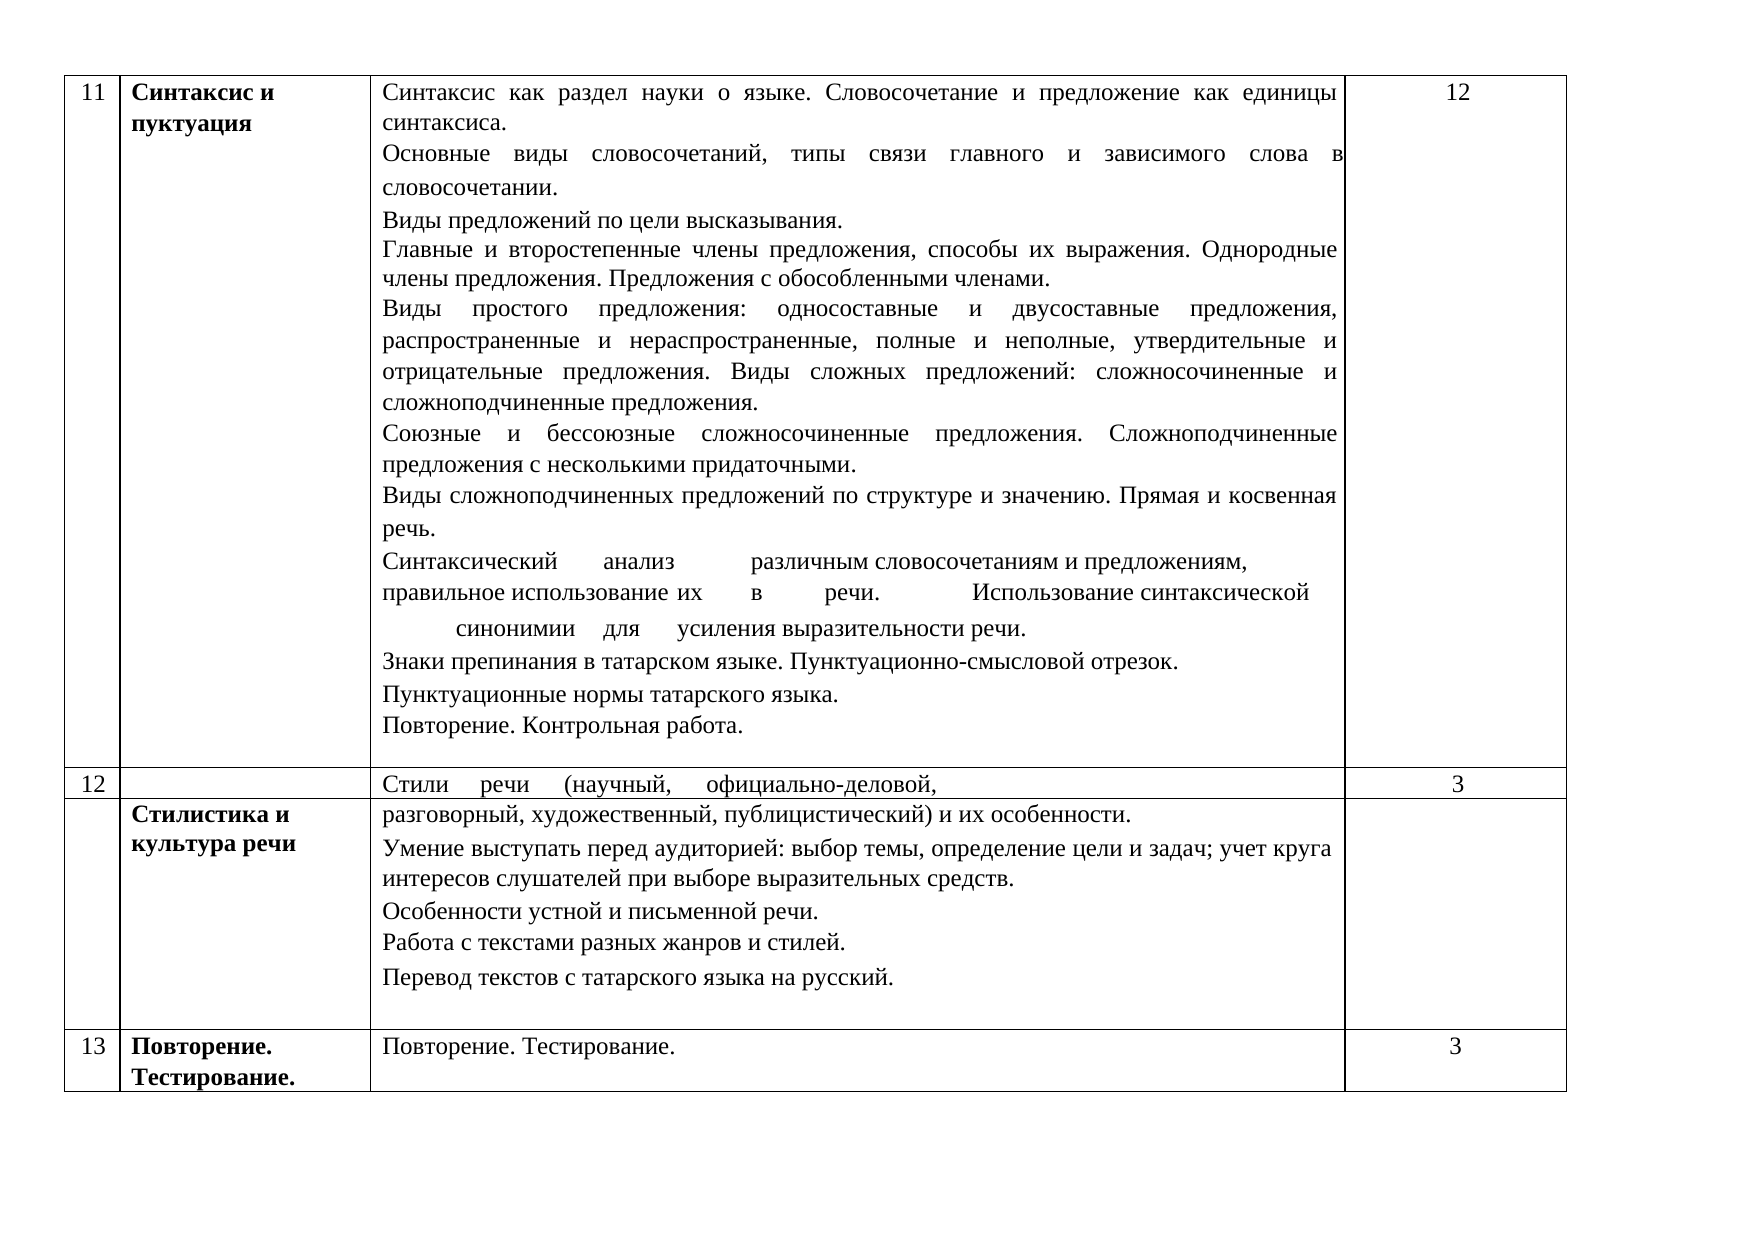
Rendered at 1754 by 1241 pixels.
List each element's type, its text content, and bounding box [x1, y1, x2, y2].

table_cell [121, 768, 370, 798]
table_cell Синтаксис как раздел науки о языке. Словосочетание и предложение как единицы синтаксиса. Основные виды словосочетаний, типы связи главного и зависимого слова в словосочетании. Виды предложений по цели высказывания. Главные и второстепенные члены предложения, способы их выражения. Однородные члены предложения. Предложения с обособленными членами. Виды простого предложения: односоставные и двусоставные предложения, распространенные и нераспространенные, полные и неполные, утвердительные и отрицательные предложения. Виды сложных предложений: сложносочиненные и сложноподчиненные предложения. Союзные и бессоюзные сложносочиненные предложения. Сложноподчиненные предложения с несколькими придаточными. Виды сложноподчиненных предложений по структуре и значению. Прямая и косвенная речь. Синтаксический анализ различным словосочетаниям и предложениям, правильное использование их в речи. Использование синтаксической синонимии для усиления выразительности речи. Знаки препинания в татарском языке. Пунктуационно-смысловой отрезок. Пунктуационные нормы татарского языка. Повторение. Контрольная работа. [371, 76, 1344, 767]
table_cell [65, 799, 119, 1029]
table_cell разговорный, художественный, публицистический) и их особенности. Умение выступать перед аудиторией: выбор темы, определение цели и задач; учет круга интересов слушателей при выборе выразительных средств. Особенности устной и письменной речи. Работа с текстами разных жанров и стилей. Перевод текстов с татарского языка на русский. [371, 799, 1344, 1029]
table_cell Синтаксис и пуктуация [121, 76, 370, 767]
table_cell Стили речи (научный, официально-деловой, [371, 768, 1344, 798]
table_cell 3 [1346, 1030, 1566, 1091]
table_cell 12 [65, 768, 119, 798]
table_cell 12 [1346, 76, 1566, 767]
table_cell Повторение. Тестирование. [371, 1030, 1344, 1091]
table_cell 13 [65, 1030, 119, 1091]
table_cell Стилистика и культура речи [121, 799, 370, 1029]
table_cell [1346, 799, 1566, 1029]
table_cell 11 [65, 76, 119, 767]
table_cell Повторение. Тестирование. [121, 1030, 370, 1091]
table_cell 3 [1346, 768, 1566, 798]
